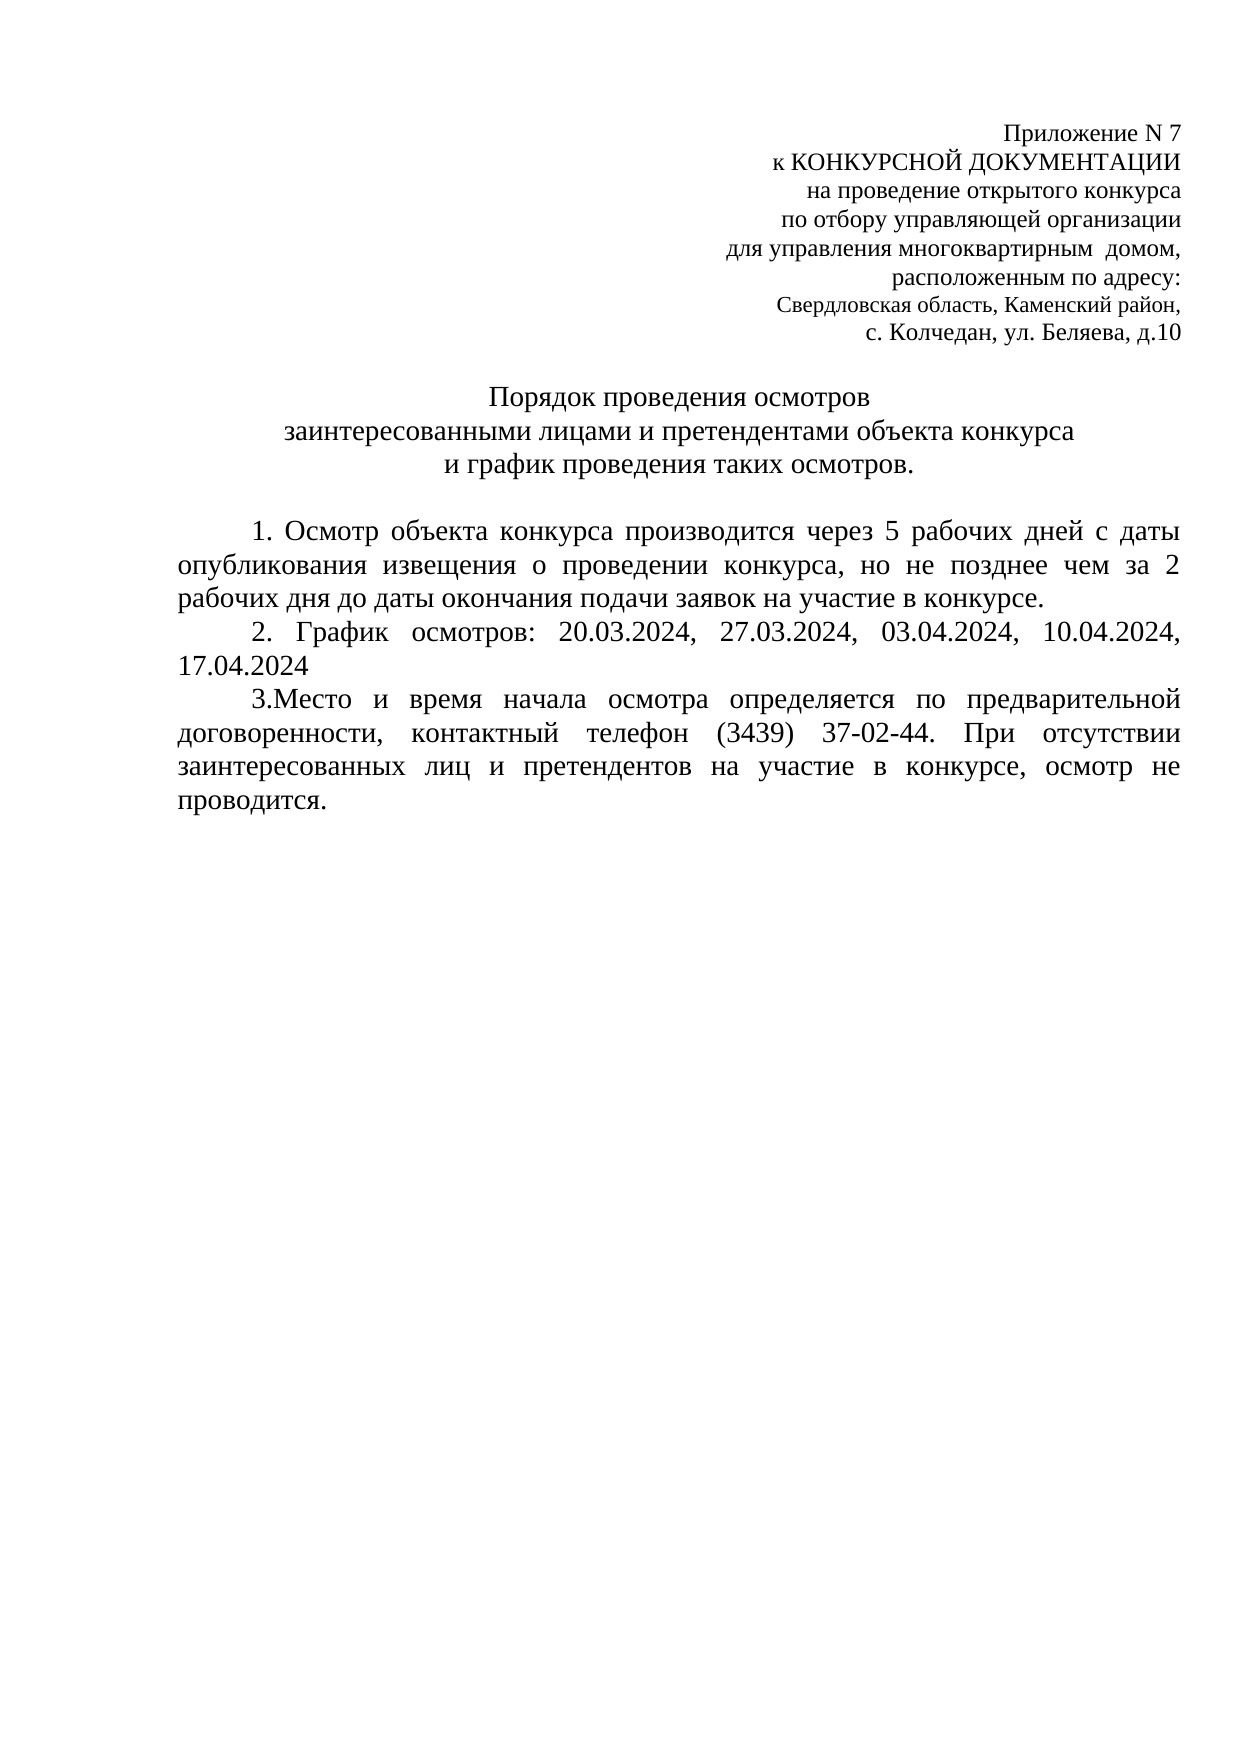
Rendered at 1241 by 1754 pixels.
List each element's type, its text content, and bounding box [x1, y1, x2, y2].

list расположенным по адресу: [177, 262, 1181, 291]
text 3.Место и время начала осмотра определяется по предварительной договоренности, контактный телефон (3439) 37-02-44. При отсутствии заинтересованных лиц и претендентов на участие в конкурсе, осмотр не проводится. [177, 681, 1181, 815]
list для управления многоквартирным домом, [177, 233, 1181, 262]
text Свердловская область, Каменский район, [177, 291, 1181, 317]
text с. Колчедан, ул. Беляева, д.10 [177, 317, 1181, 346]
text заинтересованными лицами и претендентами объекта конкурса [177, 413, 1181, 446]
list на проведение открытого конкурса [177, 176, 1181, 204]
text к КОНКУРСНОЙ ДОКУМЕНТАЦИИ [177, 147, 1181, 176]
text и график проведения таких осмотров. [177, 446, 1181, 480]
text 1. Осмотр объекта конкурса производится через 5 рабочих дней с даты опубликования извещения о проведении конкурса, но не позднее чем за 2 рабочих дня до даты окончания подачи заявок на участие в конкурсе. [177, 513, 1181, 614]
text 2. График осмотров: 20.03.2024, 27.03.2024, 03.04.2024, 10.04.2024, 17.04.2024 [177, 614, 1181, 681]
text Порядок проведения осмотров [177, 379, 1181, 413]
text Приложение N 7 [177, 118, 1181, 147]
list по отбору управляющей организации [177, 204, 1181, 233]
